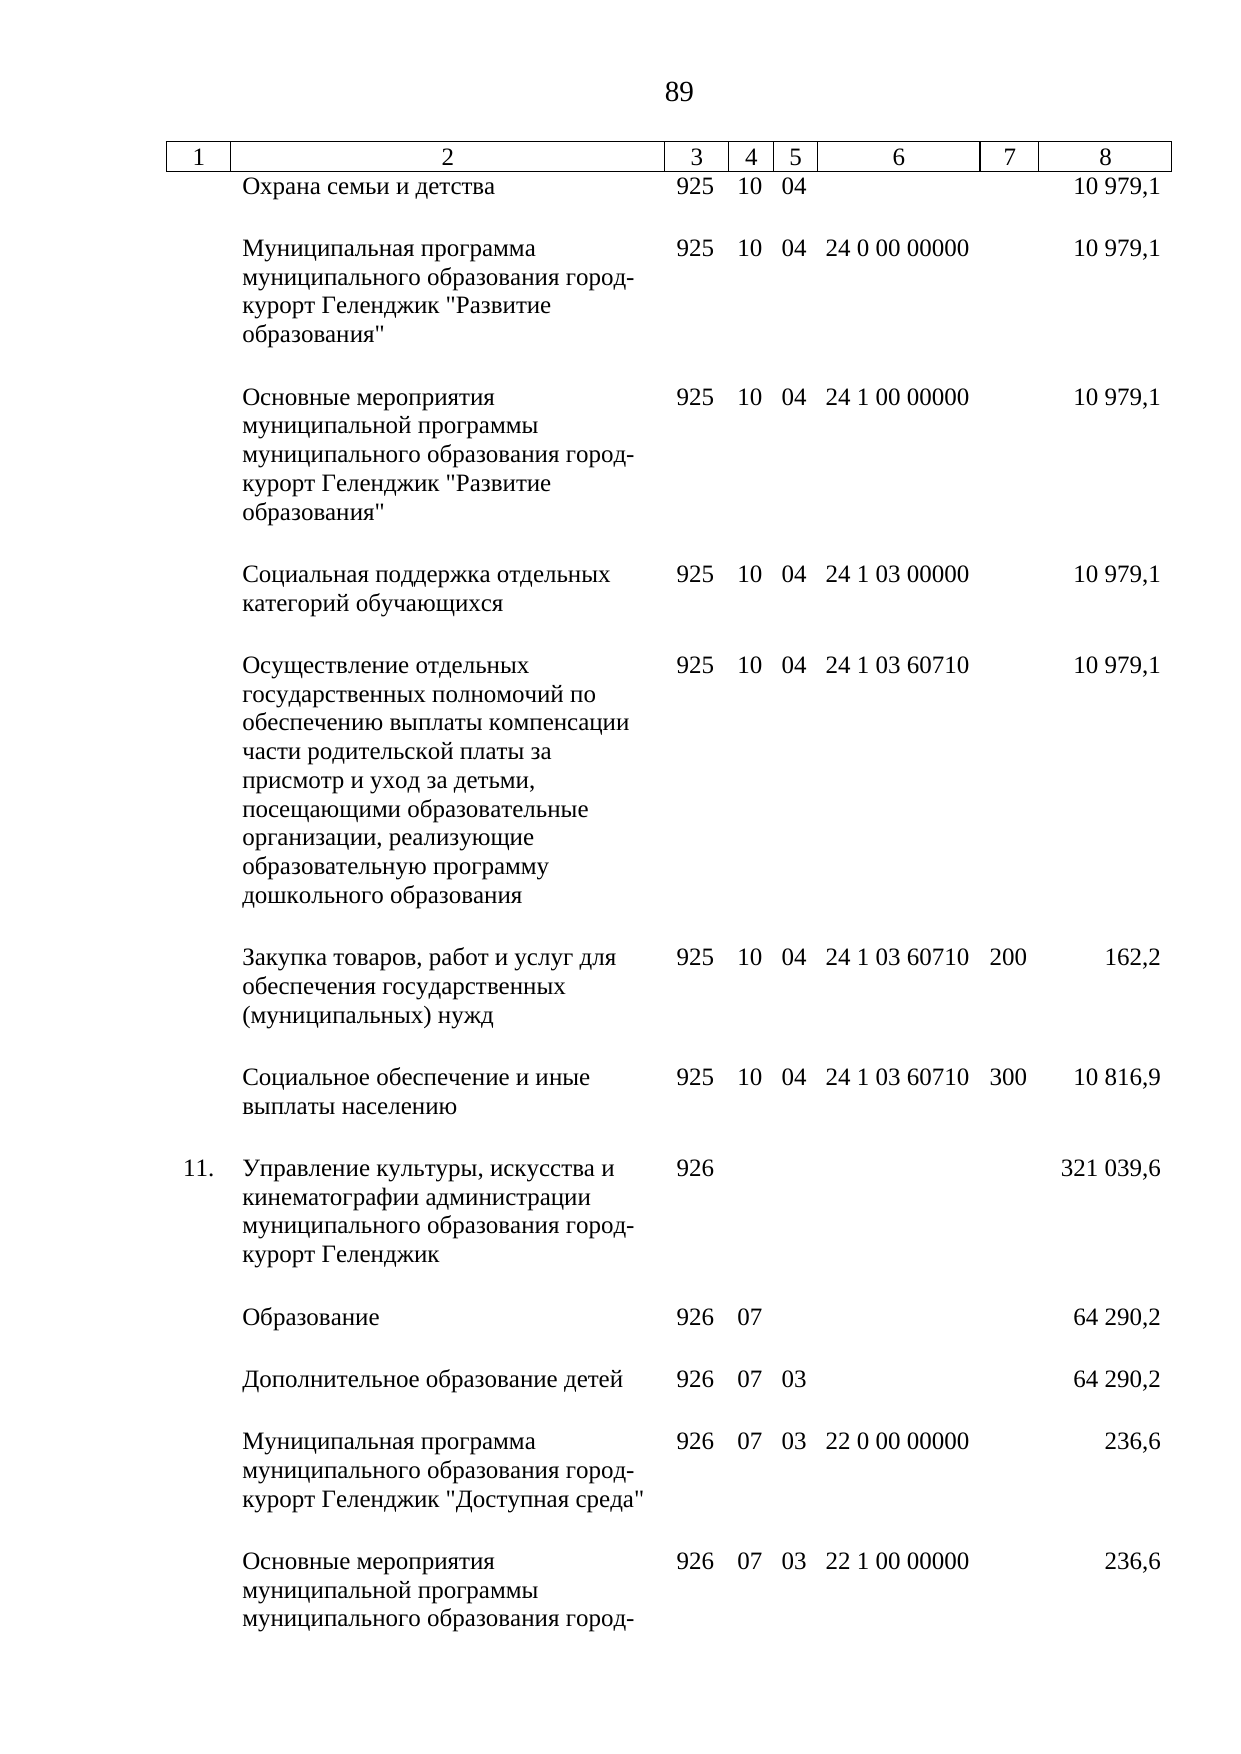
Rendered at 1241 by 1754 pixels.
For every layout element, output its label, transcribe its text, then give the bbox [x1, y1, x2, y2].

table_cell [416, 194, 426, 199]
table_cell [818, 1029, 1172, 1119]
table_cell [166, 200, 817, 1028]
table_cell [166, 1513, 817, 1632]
table_header 5 [774, 142, 817, 171]
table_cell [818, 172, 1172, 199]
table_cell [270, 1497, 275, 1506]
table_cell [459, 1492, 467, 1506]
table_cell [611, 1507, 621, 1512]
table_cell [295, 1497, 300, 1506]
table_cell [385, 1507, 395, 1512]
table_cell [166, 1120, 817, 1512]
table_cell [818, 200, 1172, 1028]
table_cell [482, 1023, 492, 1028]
table_header 4 [729, 142, 773, 171]
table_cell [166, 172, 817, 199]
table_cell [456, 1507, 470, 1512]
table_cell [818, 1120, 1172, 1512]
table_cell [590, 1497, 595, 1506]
table_header 2 [231, 142, 664, 171]
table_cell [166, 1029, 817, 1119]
table_header 7 [981, 142, 1038, 171]
table_header 1 [167, 142, 230, 171]
table_header 3 [665, 142, 728, 171]
table_header 6 [818, 142, 979, 171]
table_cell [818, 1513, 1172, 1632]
table_header 8 [1039, 142, 1171, 171]
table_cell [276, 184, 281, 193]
